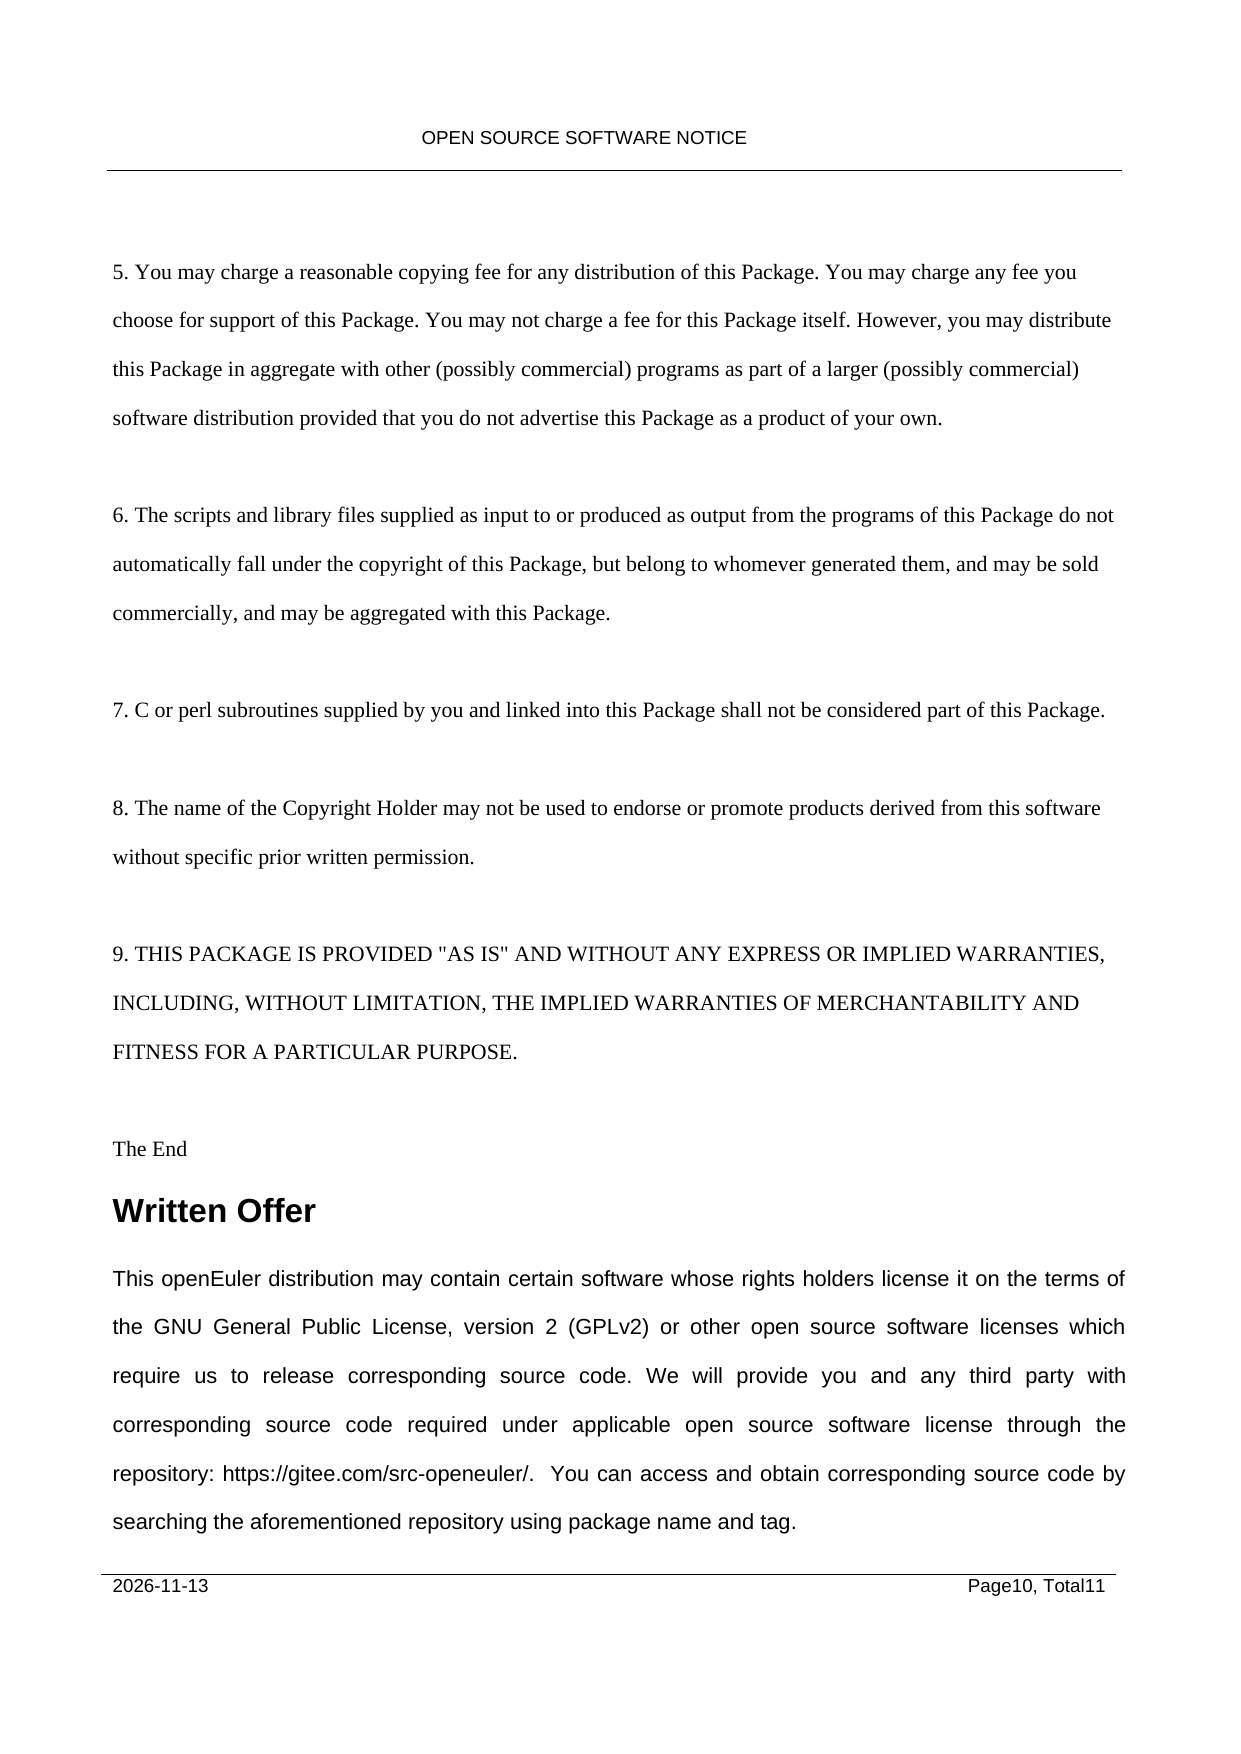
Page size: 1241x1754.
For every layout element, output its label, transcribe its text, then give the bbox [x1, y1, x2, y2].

text This openEuler distribution may contain certain software whose rights holders license it on the terms of the GNU General Public License, version 2 (GPLv2) or other open source software licenses which require us to release corresponding source code. We will provide you and any third party with corresponding source code required under applicable open source software license through the repository: https://gitee.com/src-openeuler/. You can access and obtain corresponding source code by searching the aforementioned repository using package name and tag. [112, 1262, 1128, 1538]
text Written Offer [112, 1178, 1128, 1243]
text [112, 206, 1128, 1165]
